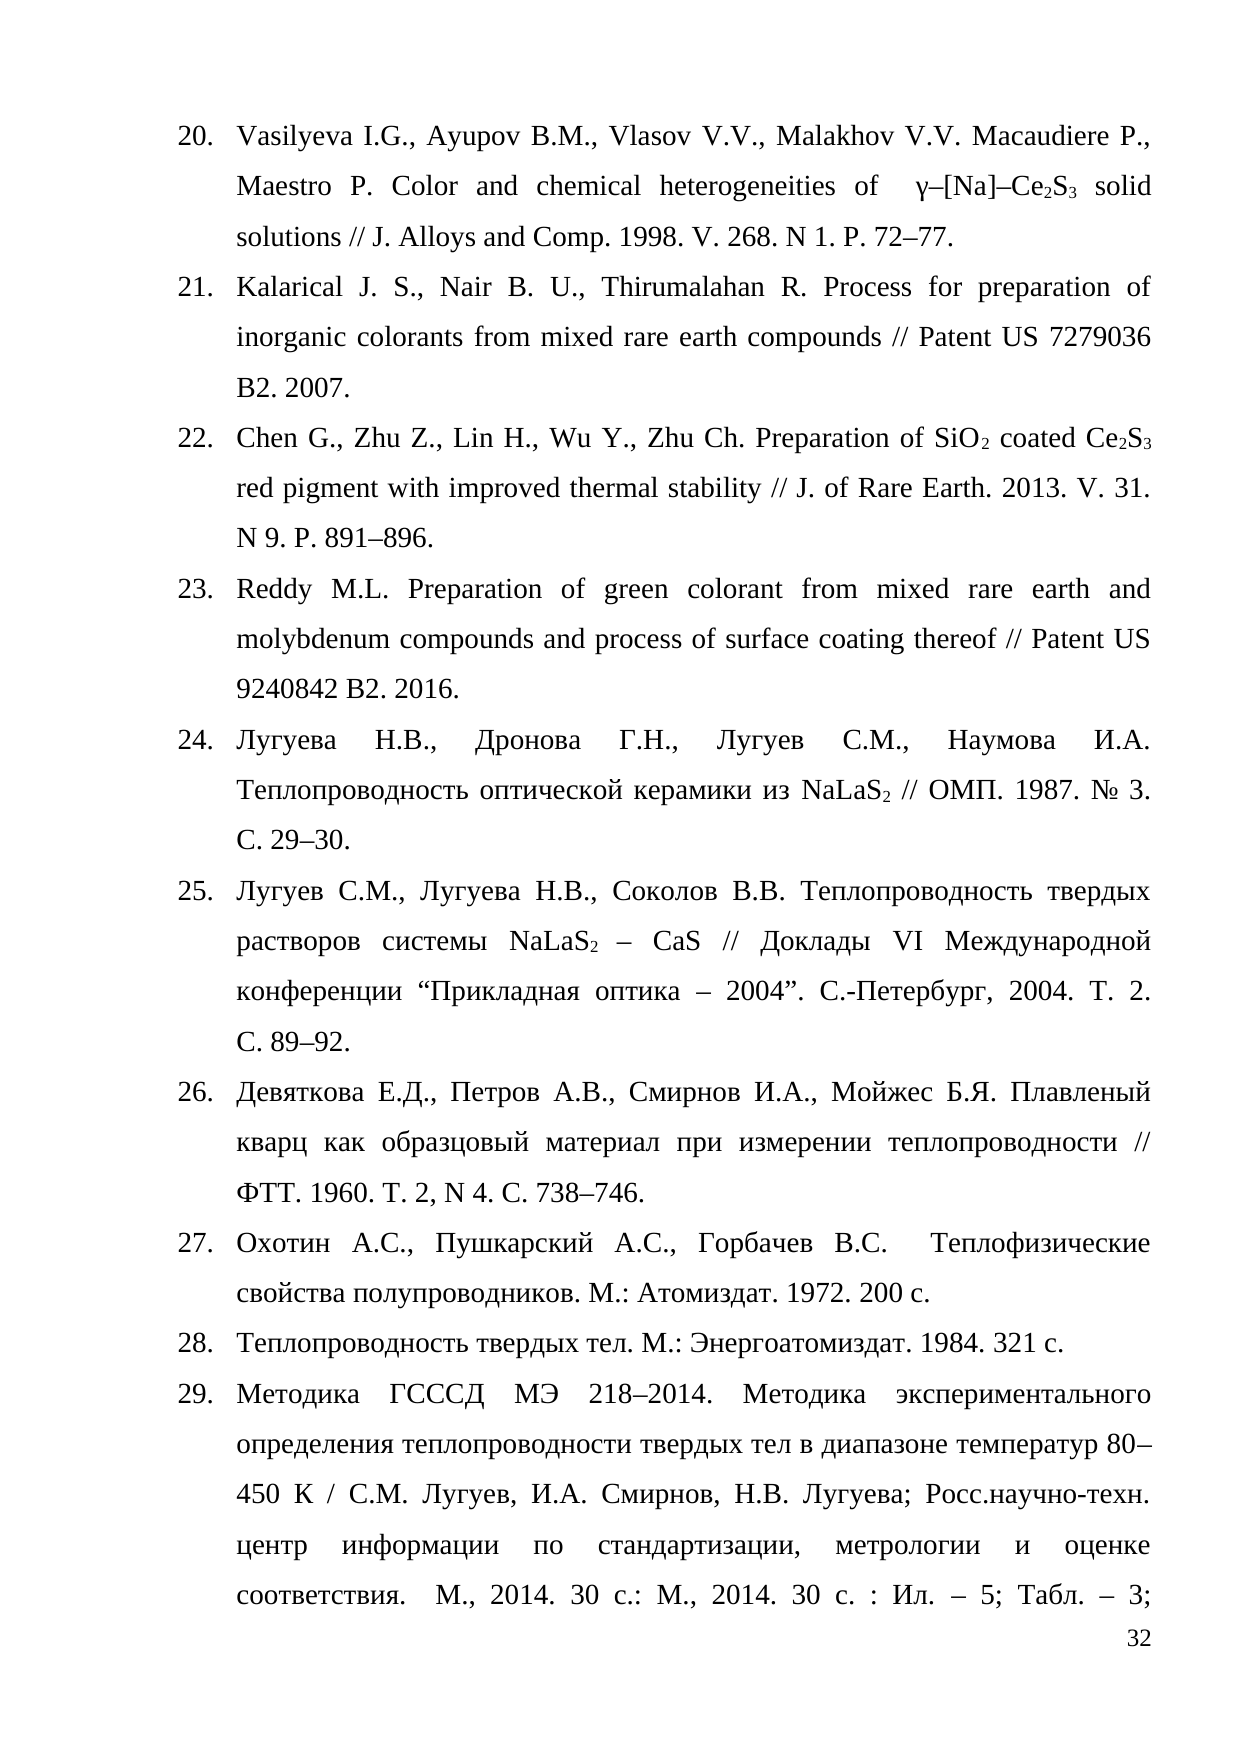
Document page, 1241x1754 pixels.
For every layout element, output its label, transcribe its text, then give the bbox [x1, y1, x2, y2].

list Reddy M.L. Preparation of green colorant from mixed rare earth and molybdenum compounds and process of surface coating thereof // Patent US 9240842 B2. 2016. [177, 571, 1152, 705]
list Kalarical J. S., Nair B. U., Thirumalahan R. Process for preparation of inorganic colorants from mixed rare earth compounds // Patent US 7279036 B2. 2007. [177, 269, 1152, 403]
list Девяткова Е.Д., Петров А.В., Смирнов И.А., Мойжес Б.Я. Плавленый кварц как образцовый материал при измерении теплопроводности // ФТТ. 1960. Т. 2, N 4. С. 738–746. [177, 1074, 1152, 1208]
list Охотин А.С., Пушкарский А.С., Горбачев В.С. Теплофизические свойства полупроводников. М.: Атомиздат. 1972. 200 c. [177, 1225, 1152, 1309]
list Теплопроводность твердых тел. М.: Энергоатомиздат. 1984. 321 c. [177, 1326, 1152, 1359]
list Лугуев С.М., Лугуева Н.В., Соколов В.В. Теплопроводность твердых растворов системы NaLaS2 – CaS // Доклады VI Международной конференции “Прикладная оптика – . С.-Петербург, 2004. Т. 2. С. 89–92. [177, 873, 1152, 1057]
list Chen G., Zhu Z., Lin H., Wu Y., Zhu Ch. Preparation of SiO2 coated Ce2S3 red pigment with improved thermal stability // J. of Rare Earth. 2013. V. 31. N 9. P. 891–896. [177, 420, 1152, 554]
list Vasilyeva I.G., Ayupov B.M., Vlasov V.V., Malakhov V.V. Macaudiere P., Maestro P. Color and chemical heterogeneities of γ–[Na]–Ce2S3 solid solutions // J. Alloys and Comp. 1998. V. 268. N 1. P. 72–77. [177, 118, 1152, 252]
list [177, 1376, 1152, 1611]
list Лугуева Н.В., Дронова Г.Н., Лугуев С.М., Наумова И.А. Теплопроводность оптической керамики из NaLaS2 // ОМП. 1987. № 3. С. 29–30. [177, 722, 1152, 856]
